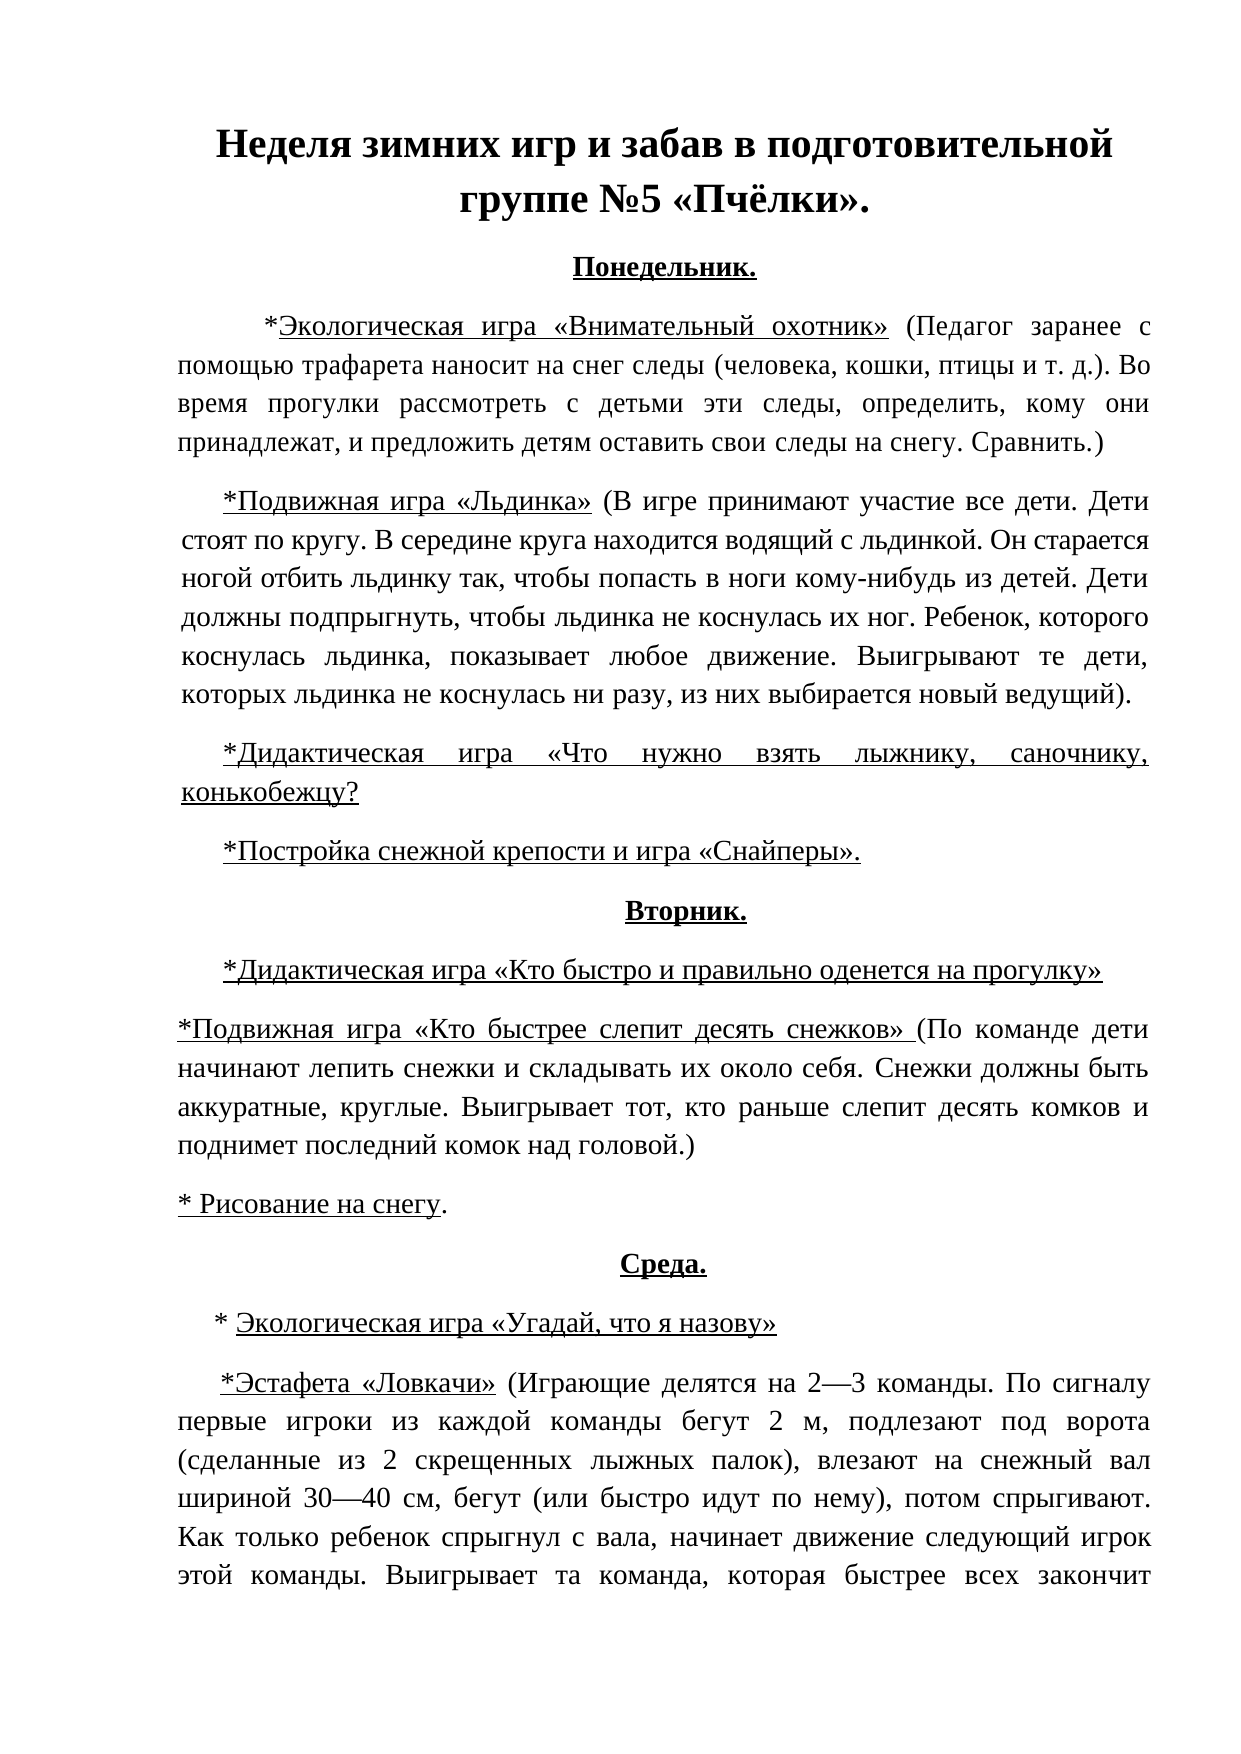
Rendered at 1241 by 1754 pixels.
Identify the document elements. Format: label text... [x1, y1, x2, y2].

text *Подвижная игра «Кто быстрее слепит десять снежков» (По команде дети начинают лепить снежки и складывать их около себя. Снежки должны быть аккуратные, круглые. Выигрывает тот, кто раньше слепит десять комков и поднимет последний комок над головой.) [177, 1012, 1149, 1161]
text Понедельник. [177, 249, 1152, 283]
text Среда. [177, 1246, 1149, 1279]
text * Рисование на снегу. [177, 1187, 1149, 1220]
text * Экологическая игра «Угадай, что я назову» [177, 1305, 1149, 1339]
text Вторник. [181, 893, 1149, 926]
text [177, 1365, 1152, 1591]
text Неделя зимних игр и забав в подготовительной группе №5 «Пчёлки». [177, 118, 1152, 221]
text *Дидактическая игра «Что нужно взять лыжнику, саночнику, конькобежцу? [181, 736, 1149, 808]
text *Экологическая игра «Внимательный охотник» (Педагог заранее с помощью трафарета наносит на снег следы (человека, кошки, птицы и т. д.). Во время прогулки рассмотреть с детьми эти следы, определить, кому они принадлежат, и предложить детям оставить свои следы на снегу. Сравнить.) [177, 308, 1152, 458]
text *Подвижная игра «Льдинка» (В игре принимают участие все дети. Дети стоят по кругу. В середине круга находится водящий с льдинкой. Он старается ногой отбить льдинку так, чтобы попасть в ноги кому-нибудь из детей. Дети должны подпрыгнуть, чтобы льдинка не коснулась их ног. Ребенок, которого коснулась льдинка, показывает любое движение. Выигрывают те дети, которых льдинка не коснулась ни разу, из них выбирается новый ведущий). [181, 483, 1149, 710]
text *Дидактическая игра «Кто быстро и правильно оденется на прогулку» [181, 952, 1149, 986]
text *Постройка снежной крепости и игра «Снайперы». [181, 833, 1149, 867]
